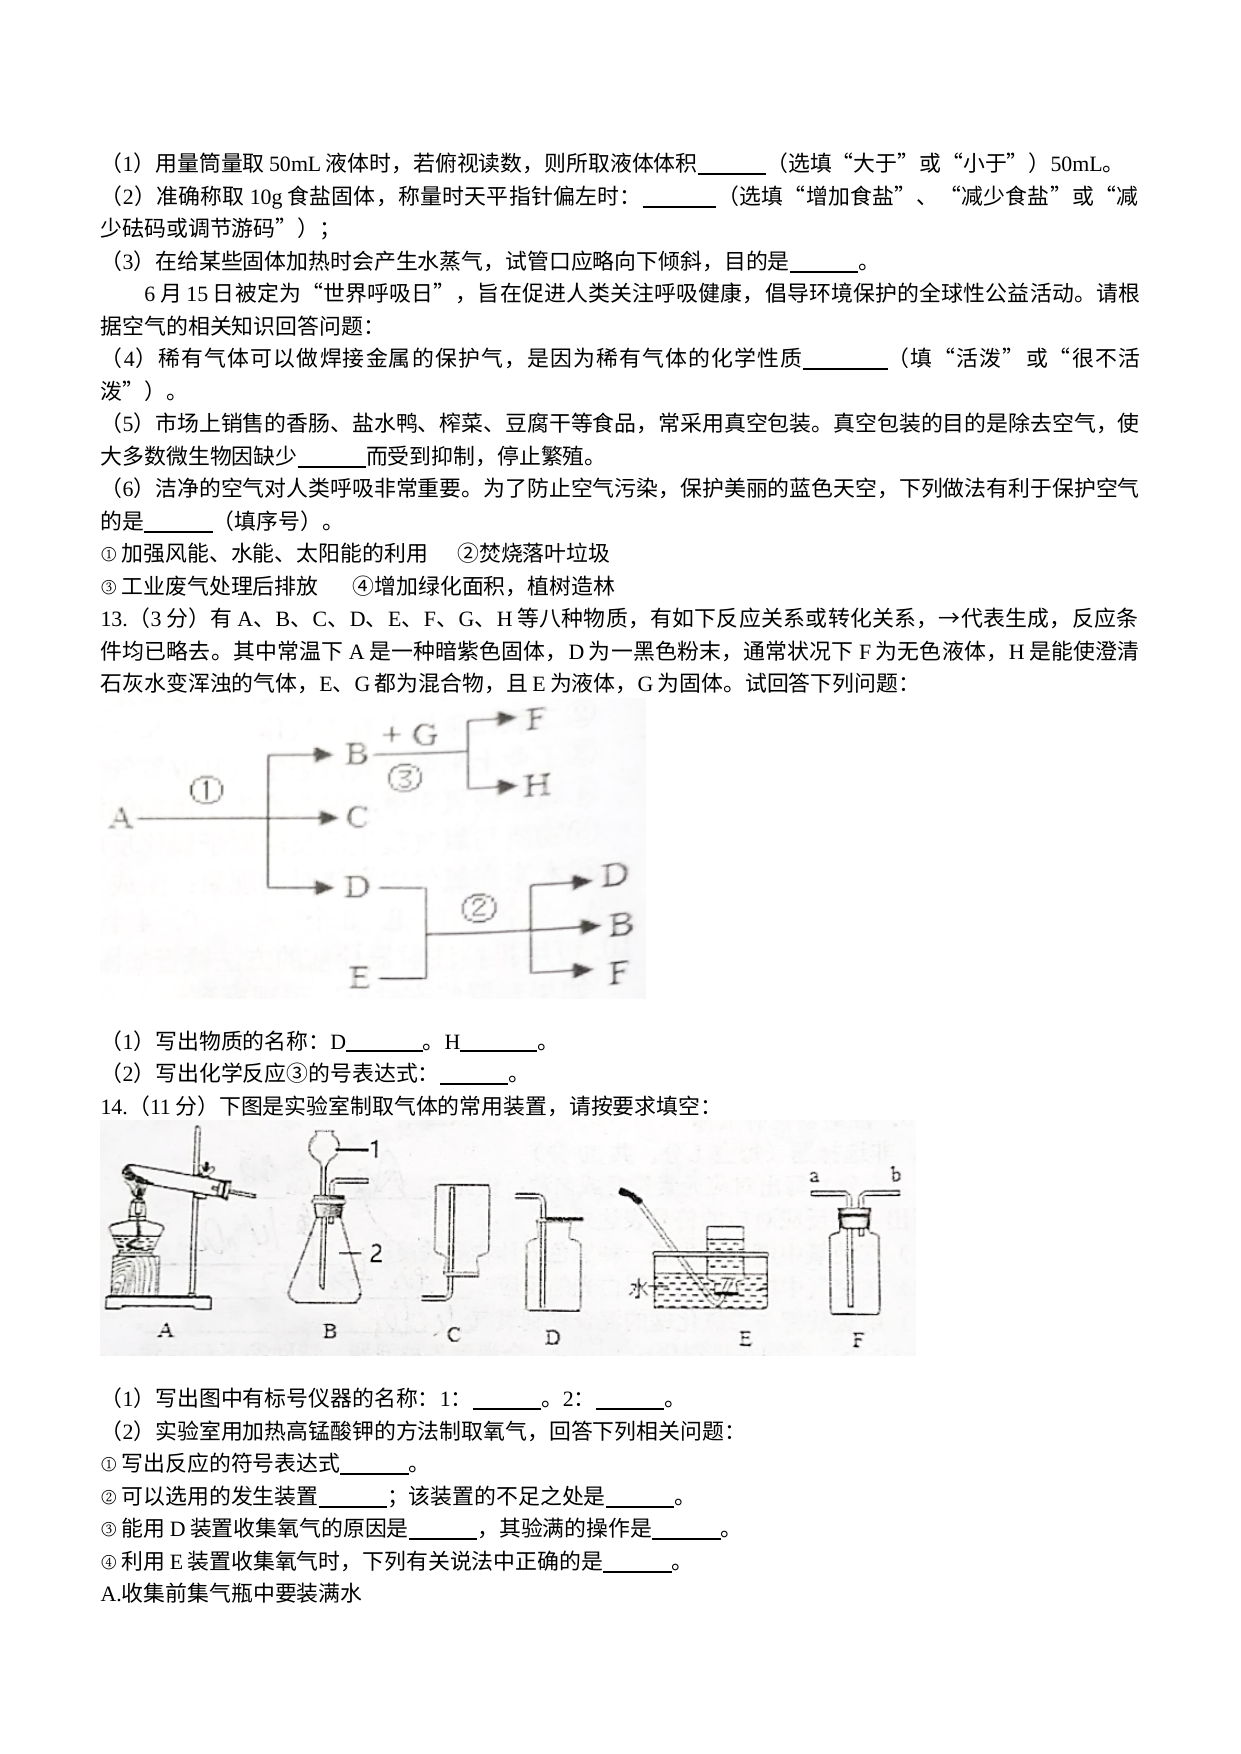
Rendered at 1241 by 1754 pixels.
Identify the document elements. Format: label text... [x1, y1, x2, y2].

picture [100, 698, 646, 999]
text （2）实验室用加热高锰酸钾的方法制取氧气，回答下列相关问题： [100, 1413, 1140, 1446]
text ④利用E装置收集氧气时，下列有关说法中正确的是 。 [100, 1543, 1140, 1576]
text 14.（11分）下图是实验室制取气体的常用装置，请按要求填空： [100, 1088, 1140, 1121]
text ③工业废气处理后排放 ④增加绿化面积，植树造林 [100, 568, 1140, 601]
text （1）写出图中有标号仪器的名称：1： 。2： 。 [100, 1381, 1140, 1413]
text ②可以选用的发生装置 ；该装置的不足之处是 。 [100, 1478, 1140, 1511]
text （4）稀有气体可以做焊接金属的保护气，是因为稀有气体的化学性质 （填“活泼”或“很不活泼”）。 [100, 341, 1140, 406]
text A.收集前集气瓶中要装满水 [100, 1576, 1140, 1608]
text 13.（3分）有A、B、C、D、E、F、G、H等八种物质，有如下反应关系或转化关系，→代表生成，反应条件均已略去。其中常温下A是一种暗紫色固体，D为一黑色粉末，通常状况下F为无色液体，H是能使澄清石灰水变浑浊的气体，E、G都为混合物，且E为液体，G为固体。试回答下列问题： [100, 601, 1140, 698]
text （1）写出物质的名称：D 。H 。 [100, 1023, 1140, 1056]
text ③能用D装置收集氧气的原因是 ，其验满的操作是 。 [100, 1511, 1140, 1543]
text （2）写出化学反应③的号表达式： 。 [100, 1056, 1140, 1088]
picture [100, 1120, 916, 1356]
text （1）用量筒量取50mL液体时，若俯视读数，则所取液体体积 （选填“大于”或“小于”）50mL。 [100, 146, 1140, 178]
text （2）准确称取10g食盐固体，称量时天平指针偏左时： （选填“增加食盐”、“减少食盐”或“减少砝码或调节游码”）； [100, 178, 1140, 243]
text ①写出反应的符号表达式 。 [100, 1446, 1140, 1478]
text （3）在给某些固体加热时会产生水蒸气，试管口应略向下倾斜，目的是 。 [100, 243, 1140, 276]
text ①加强风能、水能、太阳能的利用 ②焚烧落叶垃圾 [100, 536, 1140, 568]
text （6）洁净的空气对人类呼吸非常重要。为了防止空气污染，保护美丽的蓝色天空，下列做法有利于保护空气的是 （填序号）。 [100, 471, 1140, 536]
text 6月15日被定为“世界呼吸日”，旨在促进人类关注呼吸健康，倡导环境保护的全球性公益活动。请根据空气的相关知识回答问题： [100, 276, 1140, 341]
text （5）市场上销售的香肠、盐水鸭、榨菜、豆腐干等食品，常采用真空包装。真空包装的目的是除去空气，使大多数微生物因缺少 而受到抑制，停止繁殖。 [100, 406, 1140, 471]
